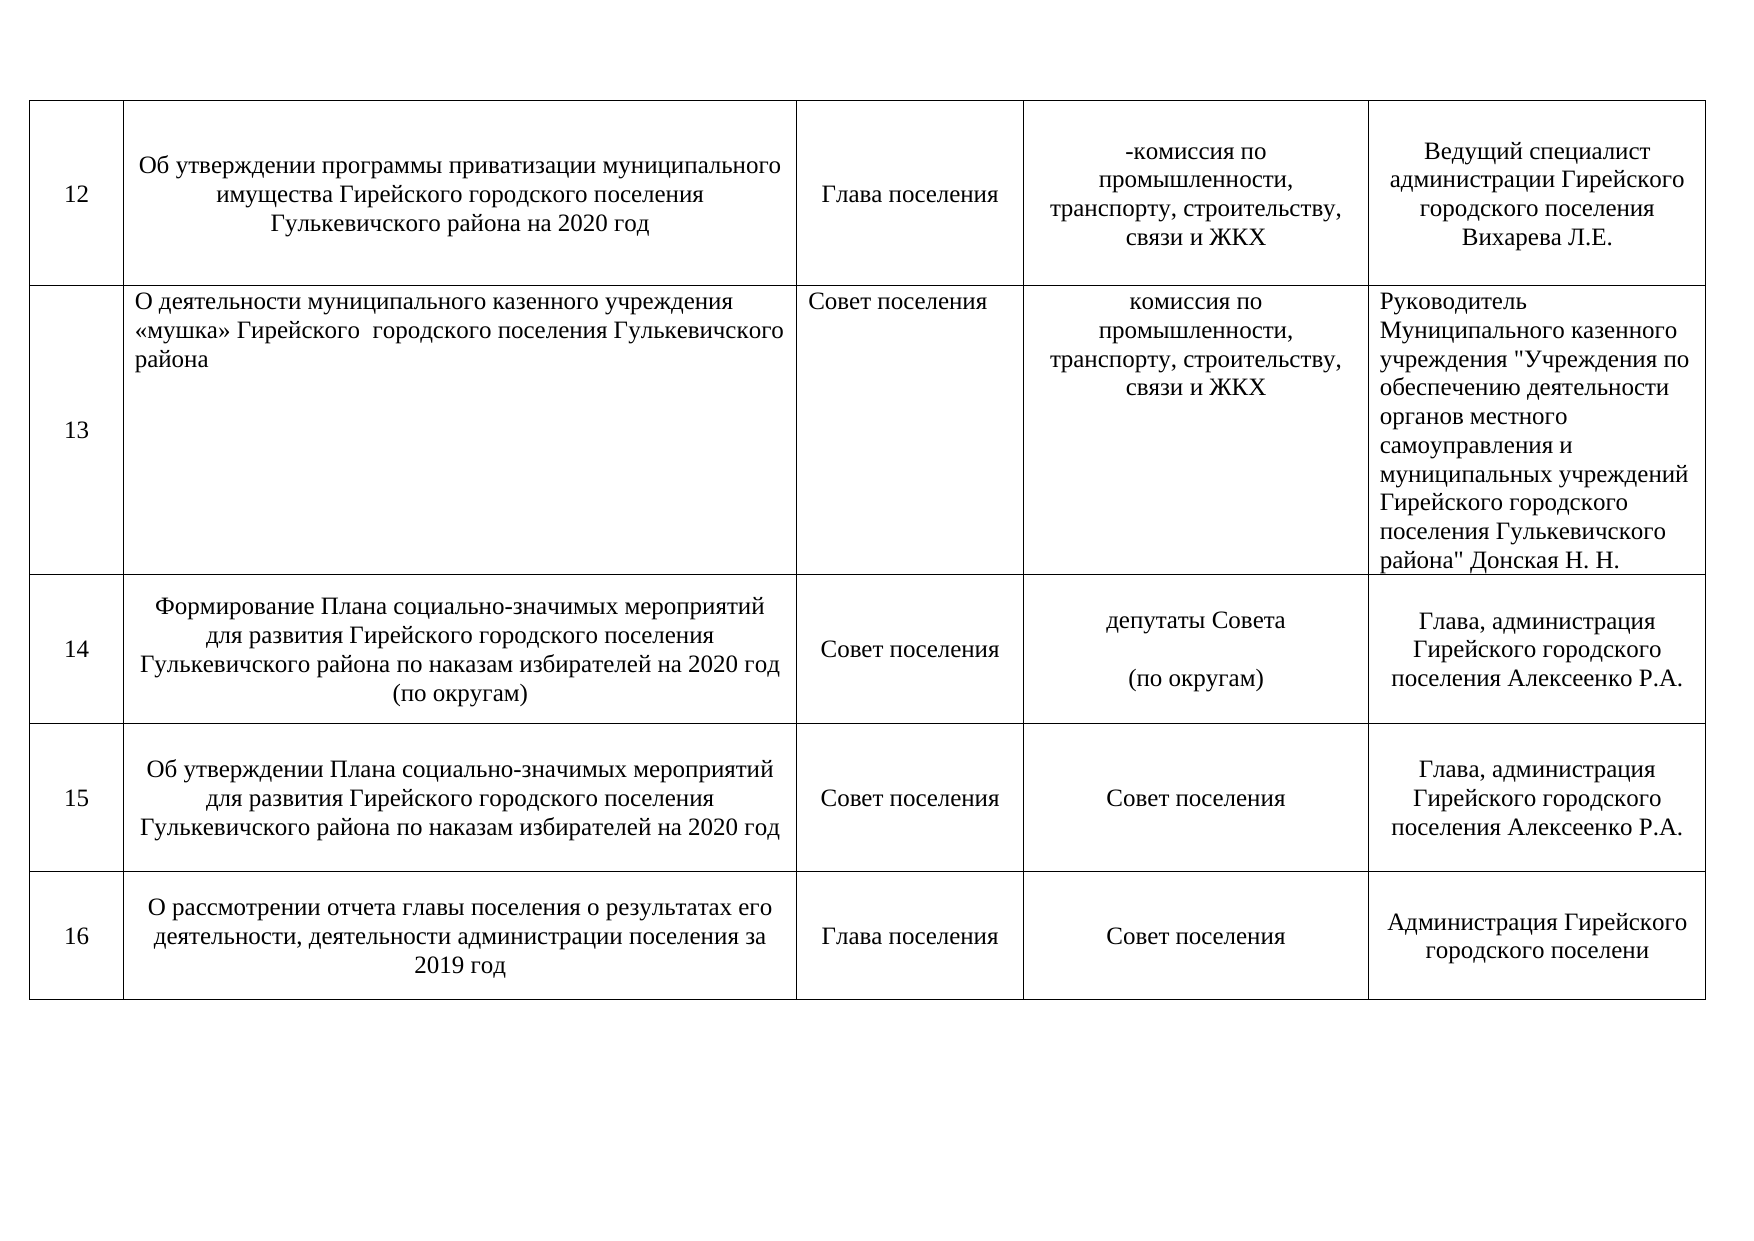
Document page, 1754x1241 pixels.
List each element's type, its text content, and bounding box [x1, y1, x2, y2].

table_cell комиссия по промышленности, транспорту, строительству, связи и ЖКХ [1024, 286, 1368, 574]
table_cell Администрация Гирейского городского поселени [1369, 872, 1705, 999]
table_cell Глава, администрация Гирейского городского поселения Алексеенко Р.А. [1369, 724, 1705, 871]
table_cell депутаты Совета (по округам) [1024, 575, 1368, 723]
table_cell Об утверждении Плана социально-значимых мероприятий для развития Гирейского городского поселения Гулькевичского района по наказам избирателей на 2020 год [124, 724, 796, 871]
table_cell Совет поселения [797, 575, 1023, 723]
table_cell Глава, администрация Гирейского городского поселения Алексеенко Р.А. [1369, 575, 1705, 723]
table_cell Совет поселения [1024, 872, 1368, 999]
table_cell 12 [30, 101, 123, 285]
table_cell 13 [30, 286, 123, 574]
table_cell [1024, 101, 1368, 285]
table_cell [1369, 101, 1705, 285]
table_cell Глава поселения [797, 872, 1023, 999]
table_cell О рассмотрении отчета главы поселения о результатах его деятельности, деятельности администрации поселения за 2019 год [124, 872, 796, 999]
table_cell Совет поселения [797, 286, 1023, 574]
table_cell 15 [30, 724, 123, 871]
table_cell Формирование Плана социально-значимых мероприятий для развития Гирейского городского поселения Гулькевичского района по наказам избирателей на 2020 год (по округам) [124, 575, 796, 723]
table_cell Глава поселения [797, 101, 1023, 285]
table_cell Совет поселения [1024, 724, 1368, 871]
table_cell О деятельности муниципального казенного учреждения «мушка» Гирейского городского поселения Гулькевичского района [124, 286, 796, 574]
table_cell 16 [30, 872, 123, 999]
table_cell Руководитель Муниципального казенного учреждения "Учреждения по обеспечению деятельности органов местного самоуправления и муниципальных учреждений Гирейского городского поселения Гулькевичского района" Донская Н. Н. [1369, 286, 1705, 574]
table_cell Об утверждении программы приватизации муниципального имущества Гирейского городского поселения Гулькевичского района на 2020 год [124, 101, 796, 285]
table_cell Совет поселения [797, 724, 1023, 871]
table_cell 14 [30, 575, 123, 723]
